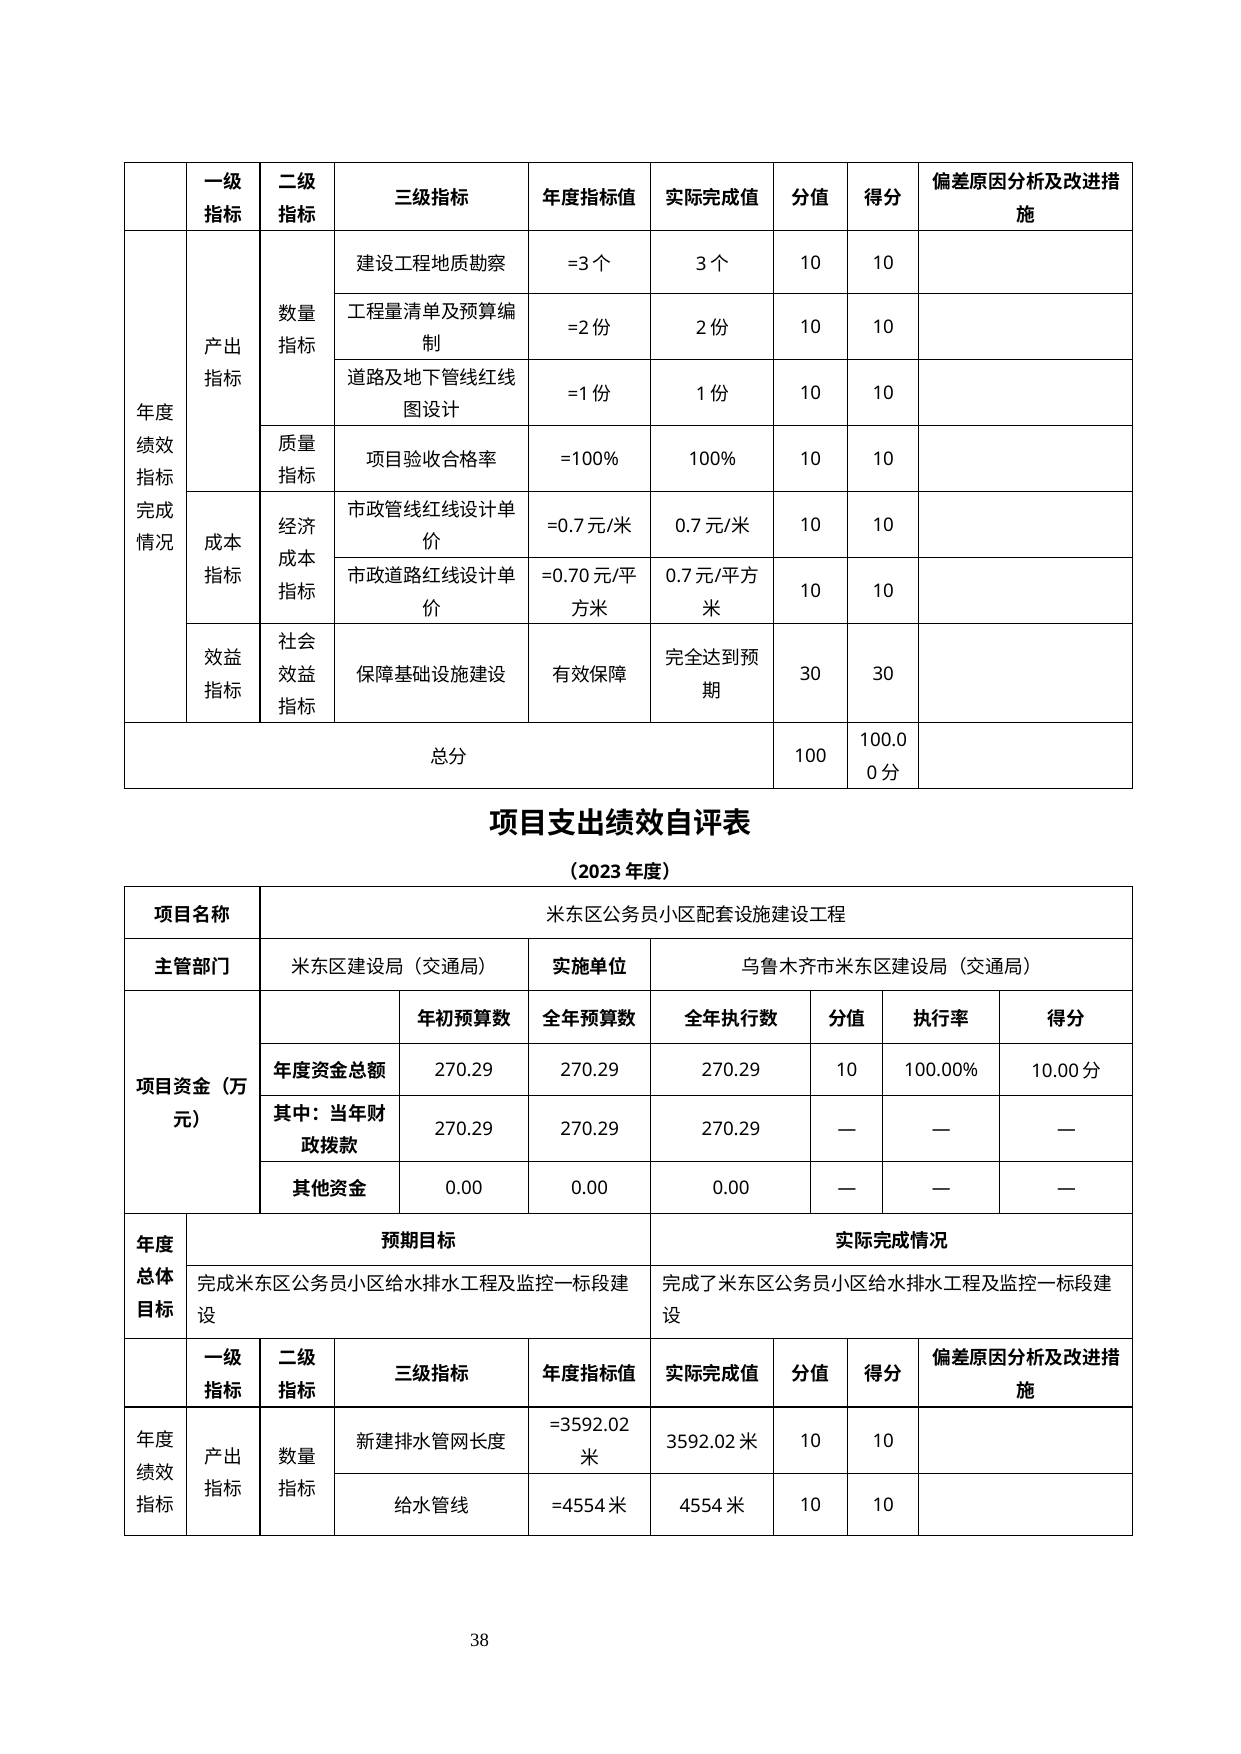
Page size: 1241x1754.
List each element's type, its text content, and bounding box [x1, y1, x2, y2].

table_cell =0.70元/平方米 [529, 558, 650, 623]
text 项目支出绩效自评表 [187, 789, 1053, 854]
table_cell 0.7元/米 [651, 492, 773, 557]
table_cell 100% [651, 426, 773, 491]
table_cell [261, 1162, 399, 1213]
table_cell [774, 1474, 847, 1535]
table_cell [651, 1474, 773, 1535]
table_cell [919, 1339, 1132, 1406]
table_cell 10 [848, 558, 918, 623]
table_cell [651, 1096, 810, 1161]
table_cell 10 [774, 360, 847, 425]
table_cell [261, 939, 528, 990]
table_cell 3个 [651, 231, 773, 293]
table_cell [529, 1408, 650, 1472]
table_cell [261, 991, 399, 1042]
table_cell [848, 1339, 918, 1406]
table_cell 30 [848, 624, 918, 722]
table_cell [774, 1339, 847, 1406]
table_cell 0.7元/平方米 [651, 558, 773, 623]
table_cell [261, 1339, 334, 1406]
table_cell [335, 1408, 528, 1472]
table_cell 效益指标 [187, 624, 259, 722]
table_cell [919, 558, 1132, 623]
table_cell =1份 [529, 360, 650, 425]
table_cell [125, 163, 186, 230]
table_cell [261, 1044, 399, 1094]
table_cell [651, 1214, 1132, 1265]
table_cell [919, 492, 1132, 557]
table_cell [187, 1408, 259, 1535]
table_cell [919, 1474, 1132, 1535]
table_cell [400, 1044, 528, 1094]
table_cell 10 [774, 231, 847, 293]
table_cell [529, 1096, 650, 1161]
table_cell 成本指标 [187, 492, 259, 623]
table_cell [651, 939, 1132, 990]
table_cell 10 [848, 492, 918, 557]
table_cell 100 [774, 723, 847, 788]
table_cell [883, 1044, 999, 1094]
table_cell 得分 [848, 163, 918, 230]
table_cell 10 [848, 294, 918, 359]
table_cell =3个 [529, 231, 650, 293]
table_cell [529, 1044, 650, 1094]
table_cell 数量指标 [261, 231, 334, 425]
table_cell 市政道路红线设计单价 [335, 558, 528, 623]
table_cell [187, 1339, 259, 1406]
table_cell [919, 231, 1132, 293]
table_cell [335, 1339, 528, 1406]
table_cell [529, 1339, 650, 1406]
table_cell 有效保障 [529, 624, 650, 722]
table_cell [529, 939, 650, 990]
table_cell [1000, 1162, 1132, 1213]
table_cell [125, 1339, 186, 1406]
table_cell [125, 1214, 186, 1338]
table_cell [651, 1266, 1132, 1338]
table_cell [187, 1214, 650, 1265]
table_cell 一级指标 [187, 163, 259, 230]
table_cell 实际完成值 [651, 163, 773, 230]
table_cell [919, 294, 1132, 359]
table_cell 质量指标 [261, 426, 334, 491]
table_cell [919, 624, 1132, 722]
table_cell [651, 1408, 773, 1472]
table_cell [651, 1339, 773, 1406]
table_cell [919, 426, 1132, 491]
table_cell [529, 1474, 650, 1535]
table_cell 1份 [651, 360, 773, 425]
table_cell 10 [774, 294, 847, 359]
table_cell 2份 [651, 294, 773, 359]
table_cell 产出指标 [187, 231, 259, 491]
table_cell 年度绩效指标完成情况 [125, 231, 186, 722]
table_cell 经济成本指标 [261, 492, 334, 623]
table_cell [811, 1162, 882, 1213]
text （2023年度） [187, 854, 1053, 886]
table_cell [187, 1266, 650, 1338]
table_cell 主管部门 [125, 939, 259, 990]
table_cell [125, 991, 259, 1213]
table_cell 工程量清单及预算编制 [335, 294, 528, 359]
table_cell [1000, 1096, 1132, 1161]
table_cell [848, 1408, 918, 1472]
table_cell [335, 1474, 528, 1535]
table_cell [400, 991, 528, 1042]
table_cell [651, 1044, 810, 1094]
table_cell 建设工程地质勘察 [335, 231, 528, 293]
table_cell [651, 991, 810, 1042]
table_cell 10 [848, 426, 918, 491]
table_cell 10 [774, 558, 847, 623]
table_cell 分值 [774, 163, 847, 230]
table_cell 项目验收合格率 [335, 426, 528, 491]
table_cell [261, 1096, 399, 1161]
table_cell 年度指标值 [529, 163, 650, 230]
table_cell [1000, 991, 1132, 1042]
table_cell 保障基础设施建设 [335, 624, 528, 722]
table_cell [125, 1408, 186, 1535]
table_cell 三级指标 [335, 163, 528, 230]
table_cell 10 [774, 492, 847, 557]
table_cell 市政管线红线设计单价 [335, 492, 528, 557]
table_header 米东区公务员小区配套设施建设工程 [261, 887, 1132, 938]
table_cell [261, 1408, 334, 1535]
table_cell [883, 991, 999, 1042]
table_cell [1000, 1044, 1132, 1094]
table_cell [919, 360, 1132, 425]
table_cell 10 [848, 231, 918, 293]
table_cell 100.00分 [848, 723, 918, 788]
table_cell 30 [774, 624, 847, 722]
table_cell =0.7元/米 [529, 492, 650, 557]
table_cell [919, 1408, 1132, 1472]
table_cell 道路及地下管线红线图设计 [335, 360, 528, 425]
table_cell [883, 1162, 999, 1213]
table_cell =100% [529, 426, 650, 491]
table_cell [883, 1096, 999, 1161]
table_cell =2份 [529, 294, 650, 359]
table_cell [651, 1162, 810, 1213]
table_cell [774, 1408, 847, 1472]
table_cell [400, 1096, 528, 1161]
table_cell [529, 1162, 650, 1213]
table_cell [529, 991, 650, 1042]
table_cell 完全达到预期 [651, 624, 773, 722]
table_cell 10 [848, 360, 918, 425]
table_cell 10 [774, 426, 847, 491]
table_header 项目名称 [125, 887, 259, 938]
table_cell [919, 723, 1132, 788]
table_cell 二级指标 [261, 163, 334, 230]
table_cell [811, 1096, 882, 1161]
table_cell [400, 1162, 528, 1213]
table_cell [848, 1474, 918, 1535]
table_cell 总分 [125, 723, 773, 788]
table_cell 社会效益指标 [261, 624, 334, 722]
table_cell 偏差原因分析及改进措施 [919, 163, 1132, 230]
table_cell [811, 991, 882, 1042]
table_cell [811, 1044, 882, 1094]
